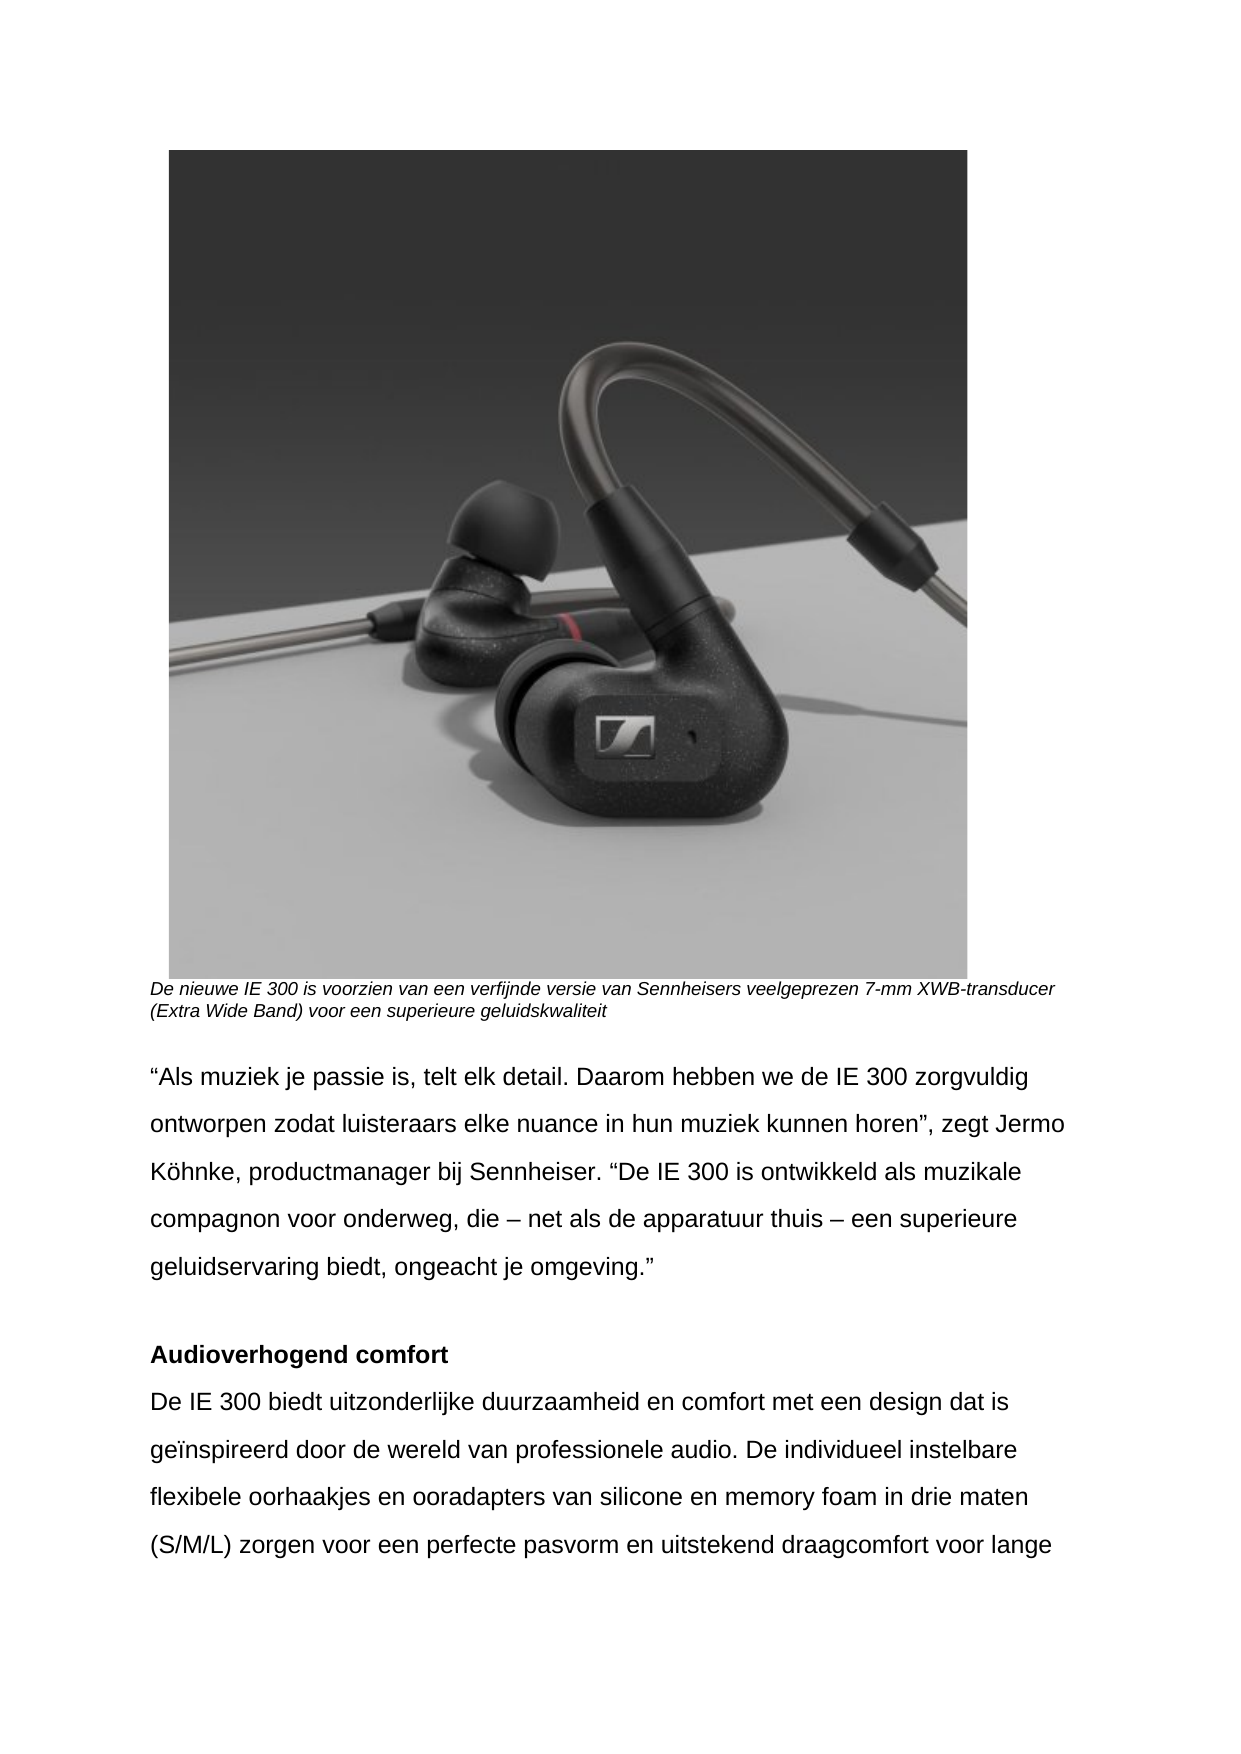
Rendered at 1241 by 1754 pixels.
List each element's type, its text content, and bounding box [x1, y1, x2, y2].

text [150, 1321, 1090, 1558]
text “Als muziek je passie is, telt elk detail. Daarom hebben we de IE 300 zorgvuldig ontworpen zodat luisteraars elke nuance in hun muziek kunnen horen”, zegt Jermo Köhnke, productmanager bij Sennheiser. “De IE 300 is ontwikkeld als muzikale compagnon voor onderweg, die – net als de apparatuur thuis – een superieure geluidservaring biedt, ongeacht je omgeving.” [150, 1043, 1090, 1280]
text De nieuwe IE 300 is voorzien van een verfijnde versie van Sennheisers veelgeprezen 7-mm XWB-transducer (Extra Wide Band) voor een superieure geluidskwaliteit [150, 978, 1090, 1021]
